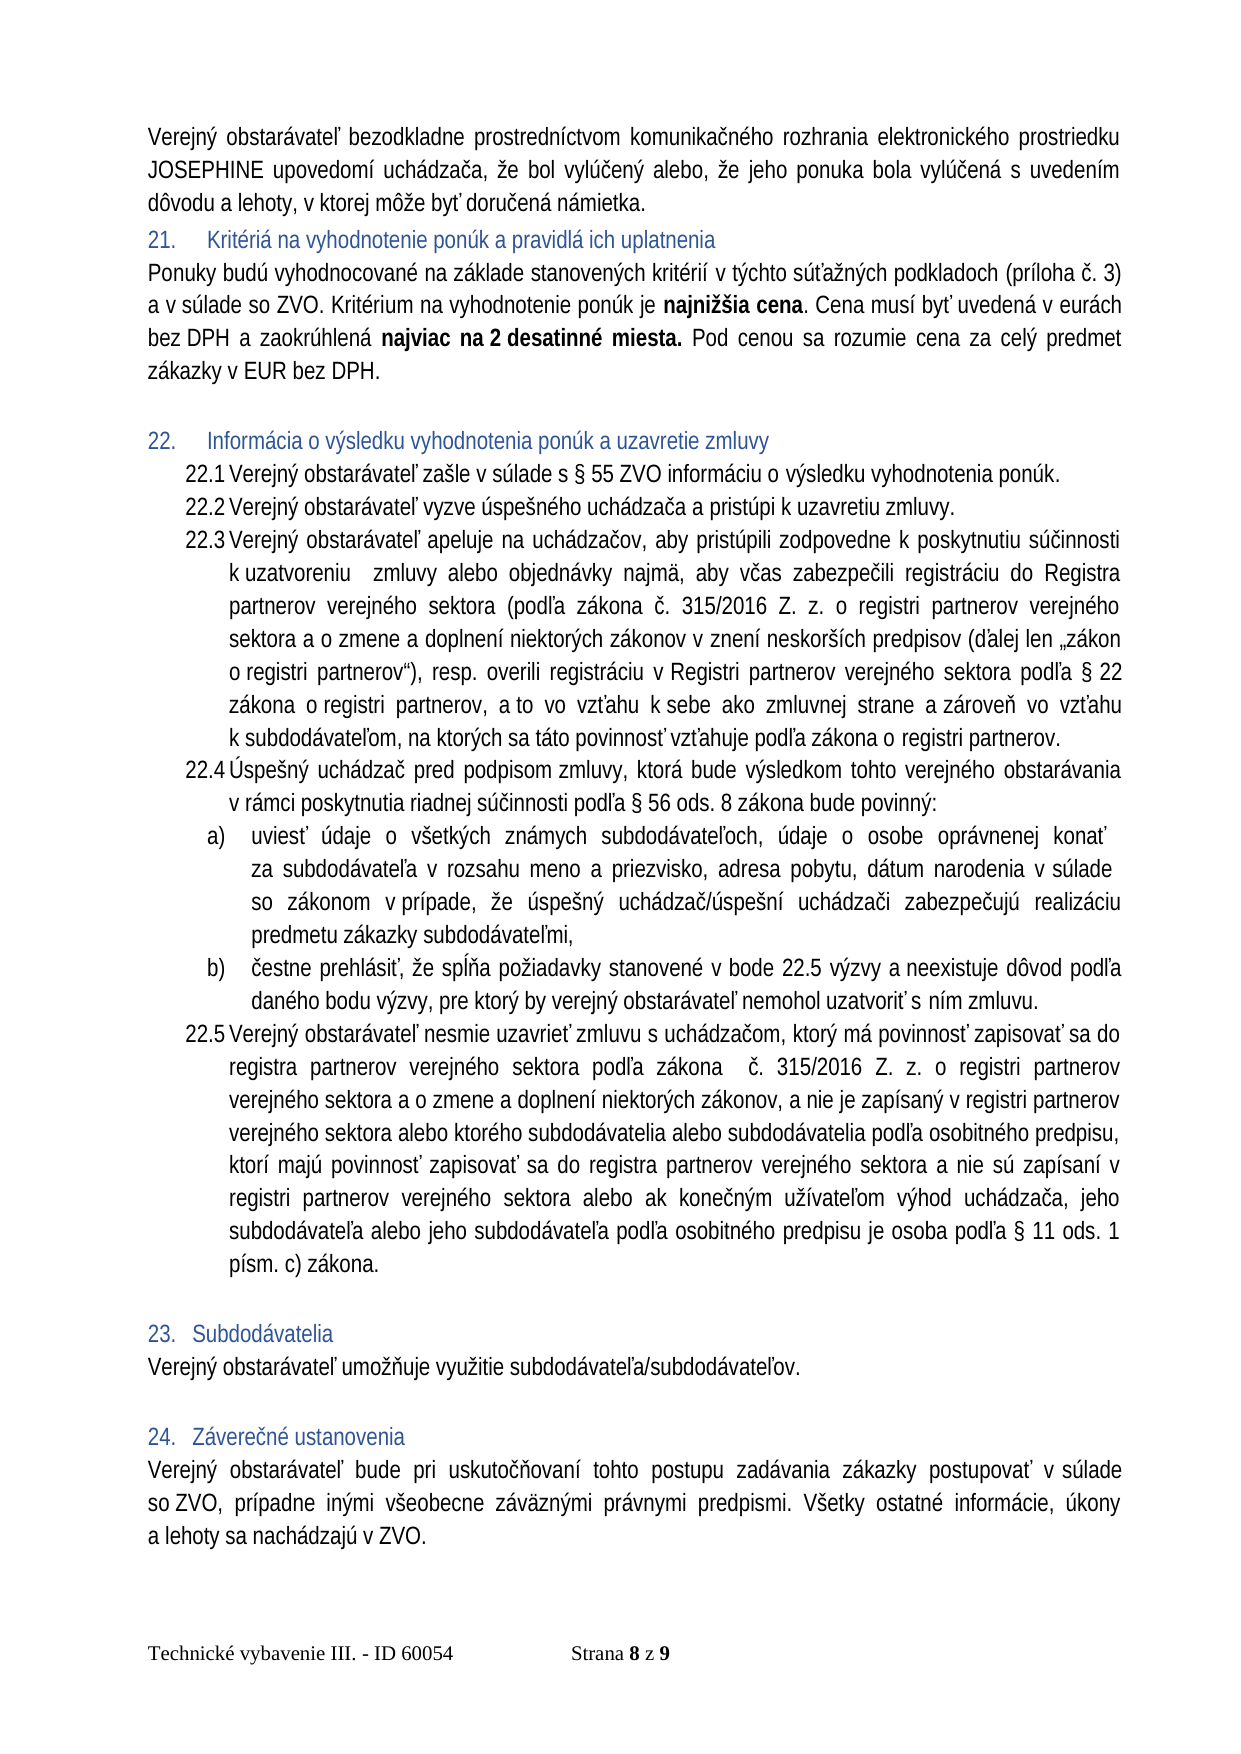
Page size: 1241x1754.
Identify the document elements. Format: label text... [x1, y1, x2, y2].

subtitle Záverečné ustanovenia [148, 1422, 1122, 1451]
text Verejný obstarávateľ umožňuje využitie subdodávateľa/subdodávateľov. [148, 1352, 1122, 1381]
text Ponuky budú vyhodnocované na základe stanovených kritérií v týchto súťažných podkladoch (príloha č. 3) a v súlade so ZVO. Kritérium na vyhodnotenie ponúk je najnižšia cena. Cena musí byť uvedená v eurách bez DPH a zaokrúhlená najviac na 2 desatinné miesta. Pod cenou sa rozumie cena za celý predmet zákazky v EUR bez DPH. [148, 258, 1122, 385]
list Verejný obstarávateľ vyzve úspešného uchádzača a pristúpi k uzavretiu zmluvy. [185, 492, 1122, 521]
list uviesť údaje o všetkých známych subdodávateľoch, údaje o osobe oprávnenej konať za subdodávateľa v rozsahu meno a priezvisko, adresa pobytu, dátum narodenia v súlade so zákonom v prípade, že úspešný uchádzač/úspešní uchádzači zabezpečujú realizáciu predmetu zákazky subdodávateľmi, [207, 821, 1122, 949]
list Úspešný uchádzač pred podpisom zmluvy, ktorá bude výsledkom tohto verejného obstarávania v rámci poskytnutia riadnej súčinnosti podľa § 56 ods. 8 zákona bude povinný: [185, 756, 1122, 817]
subtitle Subdodávatelia [148, 1319, 1122, 1348]
list Verejný obstarávateľ nesmie uzavrieť zmluvu s uchádzačom, ktorý má povinnosť zapisovať sa do registra partnerov verejného sektora podľa zákona č. 315/2016 Z. z. o registri partnerov verejného sektora a o zmene a doplnení niektorých zákonov, a nie je zapísaný v registri partnerov verejného sektora alebo ktorého subdodávatelia alebo subdodávatelia podľa osobitného predpisu, ktorí majú povinnosť zapisovať sa do registra partnerov verejného sektora a nie sú zapísaní v registri partnerov verejného sektora alebo ak konečným užívateľom výhod uchádzača, jeho subdodávateľa alebo jeho subdodávateľa podľa osobitného predpisu je osoba podľa § 11 ods. 1 písm. c) zákona. [185, 1019, 1122, 1278]
subtitle Informácia o výsledku vyhodnotenia ponúk a uzavretie zmluvy [148, 426, 1122, 455]
list Verejný obstarávateľ zašle v súlade s § 55 ZVO informáciu o výsledku vyhodnotenia ponúk. [185, 459, 1122, 488]
list čestne prehlásiť, že spĺňa požiadavky stanovené v bode 22.5 výzvy a neexistuje dôvod podľa daného bodu výzvy, pre ktorý by verejný obstarávateľ nemohol uzatvoriť s ním zmluvu. [207, 953, 1122, 1014]
text Verejný obstarávateľ bezodkladne prostredníctvom komunikačného rozhrania elektronického prostriedku JOSEPHINE upovedomí uchádzača, že bol vylúčený alebo, že jeho ponuka bola vylúčená s uvedením dôvodu a lehoty, v ktorej môže byť doručená námietka. [148, 122, 1122, 216]
text Verejný obstarávateľ bude pri uskutočňovaní tohto postupu zadávania zákazky postupovať v súlade so ZVO, prípadne inými všeobecne záväznými právnymi predpismi. Všetky ostatné informácie, úkony a lehoty sa nachádzajú v ZVO. [148, 1455, 1122, 1549]
subtitle Kritériá na vyhodnotenie ponúk a pravidlá ich uplatnenia [148, 225, 1122, 253]
list Verejný obstarávateľ apeluje na uchádzačov, aby pristúpili zodpovedne k poskytnutiu súčinnosti k uzatvoreniu zmluvy alebo objednávky najmä, aby včas zabezpečili registráciu do Registra partnerov verejného sektora (podľa zákona č. 315/2016 Z. z. o registri partnerov verejného sektora a o zmene a doplnení niektorých zákonov v znení neskorších predpisov (ďalej len „zákon o registri partnerov“), resp. overili registráciu v Registri partnerov verejného sektora podľa § 22 zákona o registri partnerov, a to vo vzťahu k sebe ako zmluvnej strane a zároveň vo vzťahu k subdodávateľom, na ktorých sa táto povinnosť vzťahuje podľa zákona o registri partnerov. [185, 525, 1122, 751]
